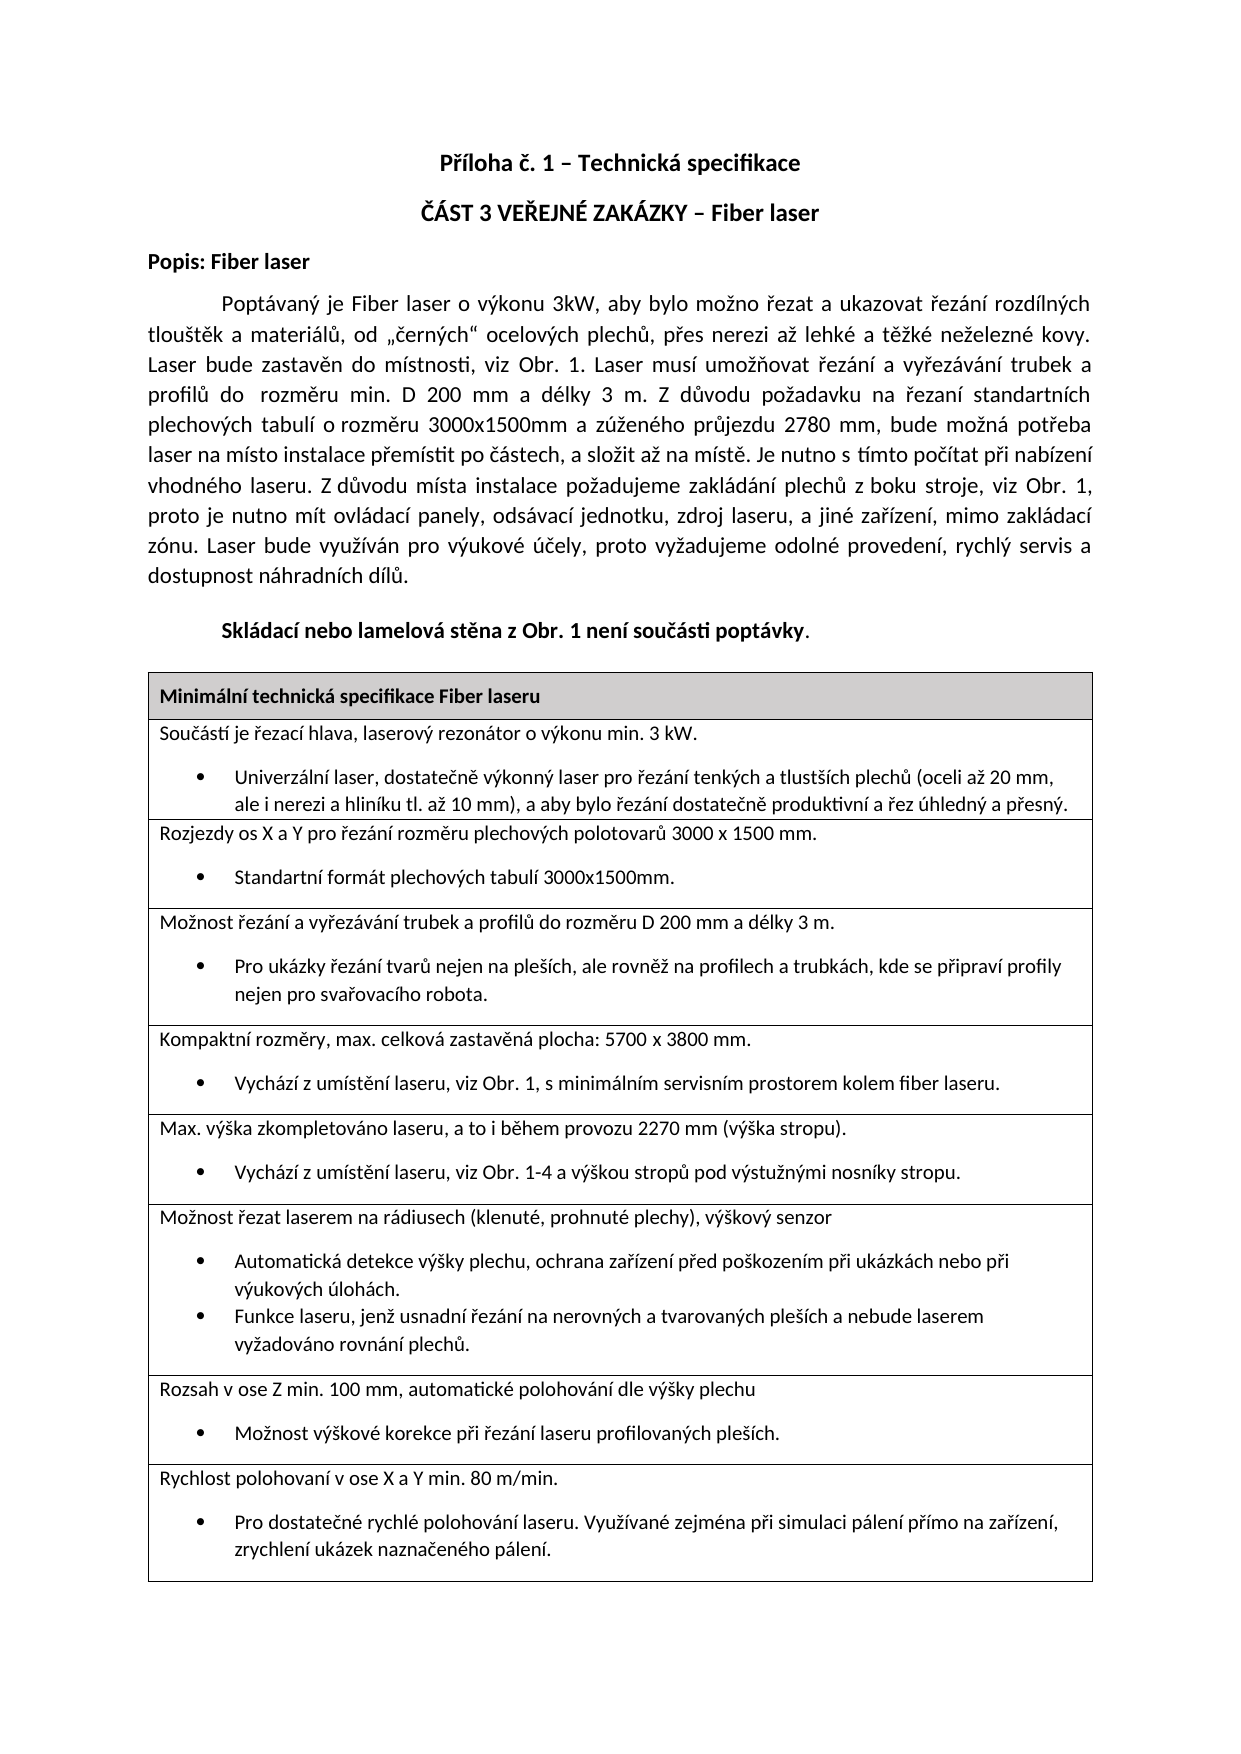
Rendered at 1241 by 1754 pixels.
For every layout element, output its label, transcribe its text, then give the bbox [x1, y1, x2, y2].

table_cell Kompaktní rozměry, max. celková zastavěná plocha: 5700 x 3800 mm. Vychází z umístění laseru, viz Obr. 1, s minimálním servisním prostorem kolem fiber laseru. [149, 1026, 1092, 1114]
table_cell Možnost řezat laserem na rádiusech (klenuté, prohnuté plechy), výškový senzor Automatická detekce výšky plechu, ochrana zařízení před poškozením při ukázkách nebo při výukových úlohách. Funkce laseru, jenž usnadní řezání na nerovných a tvarovaných pleších a nebude laserem vyžadováno rovnání plechů. [149, 1205, 1092, 1375]
text Skládací nebo lamelová stěna z Obr. 1 není součásti poptávky. [148, 617, 1093, 644]
text Příloha č. 1 – Technická specifikace [148, 148, 1093, 178]
text ČÁST 3 VEŘEJNÉ ZAKÁZKY – Fiber laser [148, 197, 1093, 228]
table_header Minimální technická specifikace Fiber laseru [149, 673, 1092, 719]
table_cell Max. výška zkompletováno laseru, a to i během provozu 2270 mm (výška stropu). Vychází z umístění laseru, viz Obr. 1-4 a výškou stropů pod výstužnými nosníky stropu. [149, 1115, 1092, 1203]
table_cell Součástí je řezací hlava, laserový rezonátor o výkonu min. 3 kW. Univerzální laser, dostatečně výkonný laser pro řezání tenkých a tlustších plechů (oceli až 20 mm, ale i nerezi a hliníku tl. až 10 mm), a aby bylo řezání dostatečně produktivní a řez úhledný a přesný. [149, 720, 1092, 819]
table_cell Rozsah v ose Z min. 100 mm, automatické polohování dle výšky plechu Možnost výškové korekce při řezání laseru profilovaných pleších. [149, 1376, 1092, 1464]
text Poptávaný je Fiber laser o výkonu 3kW, aby bylo možno řezat a ukazovat řezání rozdílných tlouštěk a materiálů, od „černých“ ocelových plechů, přes nerezi až lehké a těžké neželezné kovy. Laser bude zastavěn do místnosti, viz Obr. 1. Laser musí umožňovat řezání a vyřezávání trubek a profilů do rozměru min. D 200 mm a délky 3 m. Z důvodu požadavku na řezaní standartních plechových tabulí o rozměru 3000x1500mm a zúženého průjezdu 2780 mm, bude možná potřeba laser na místo instalace přemístit po částech, a složit až na místě. Je nutno s tímto počítat při nabízení vhodného laseru. Z důvodu místa instalace požadujeme zakládání plechů z boku stroje, viz Obr. 1, proto je nutno mít ovládací panely, odsávací jednotku, zdroj laseru, a jiné zařízení, mimo zakládací zónu. Laser bude využíván pro výukové účely, proto vyžadujeme odolné provedení, rychlý servis a dostupnost náhradních dílů. [148, 289, 1093, 589]
table_cell Rozjezdy os X a Y pro řezání rozměru plechových polotovarů 3000 x 1500 mm. Standartní formát plechových tabulí 3000x1500mm. [149, 820, 1092, 908]
table_cell Rychlost polohovaní v ose X a Y min. 80 m/min. Pro dostatečné rychlé polohování laseru. Využívané zejména při simulaci pálení přímo na zařízení, zrychlení ukázek naznačeného pálení. [149, 1465, 1092, 1581]
text Popis: Fiber laser [148, 247, 1093, 275]
table_cell Možnost řezání a vyřezávání trubek a profilů do rozměru D 200 mm a délky 3 m. Pro ukázky řezání tvarů nejen na pleších, ale rovněž na profilech a trubkách, kde se připraví profily nejen pro svařovacího robota. [149, 909, 1092, 1025]
